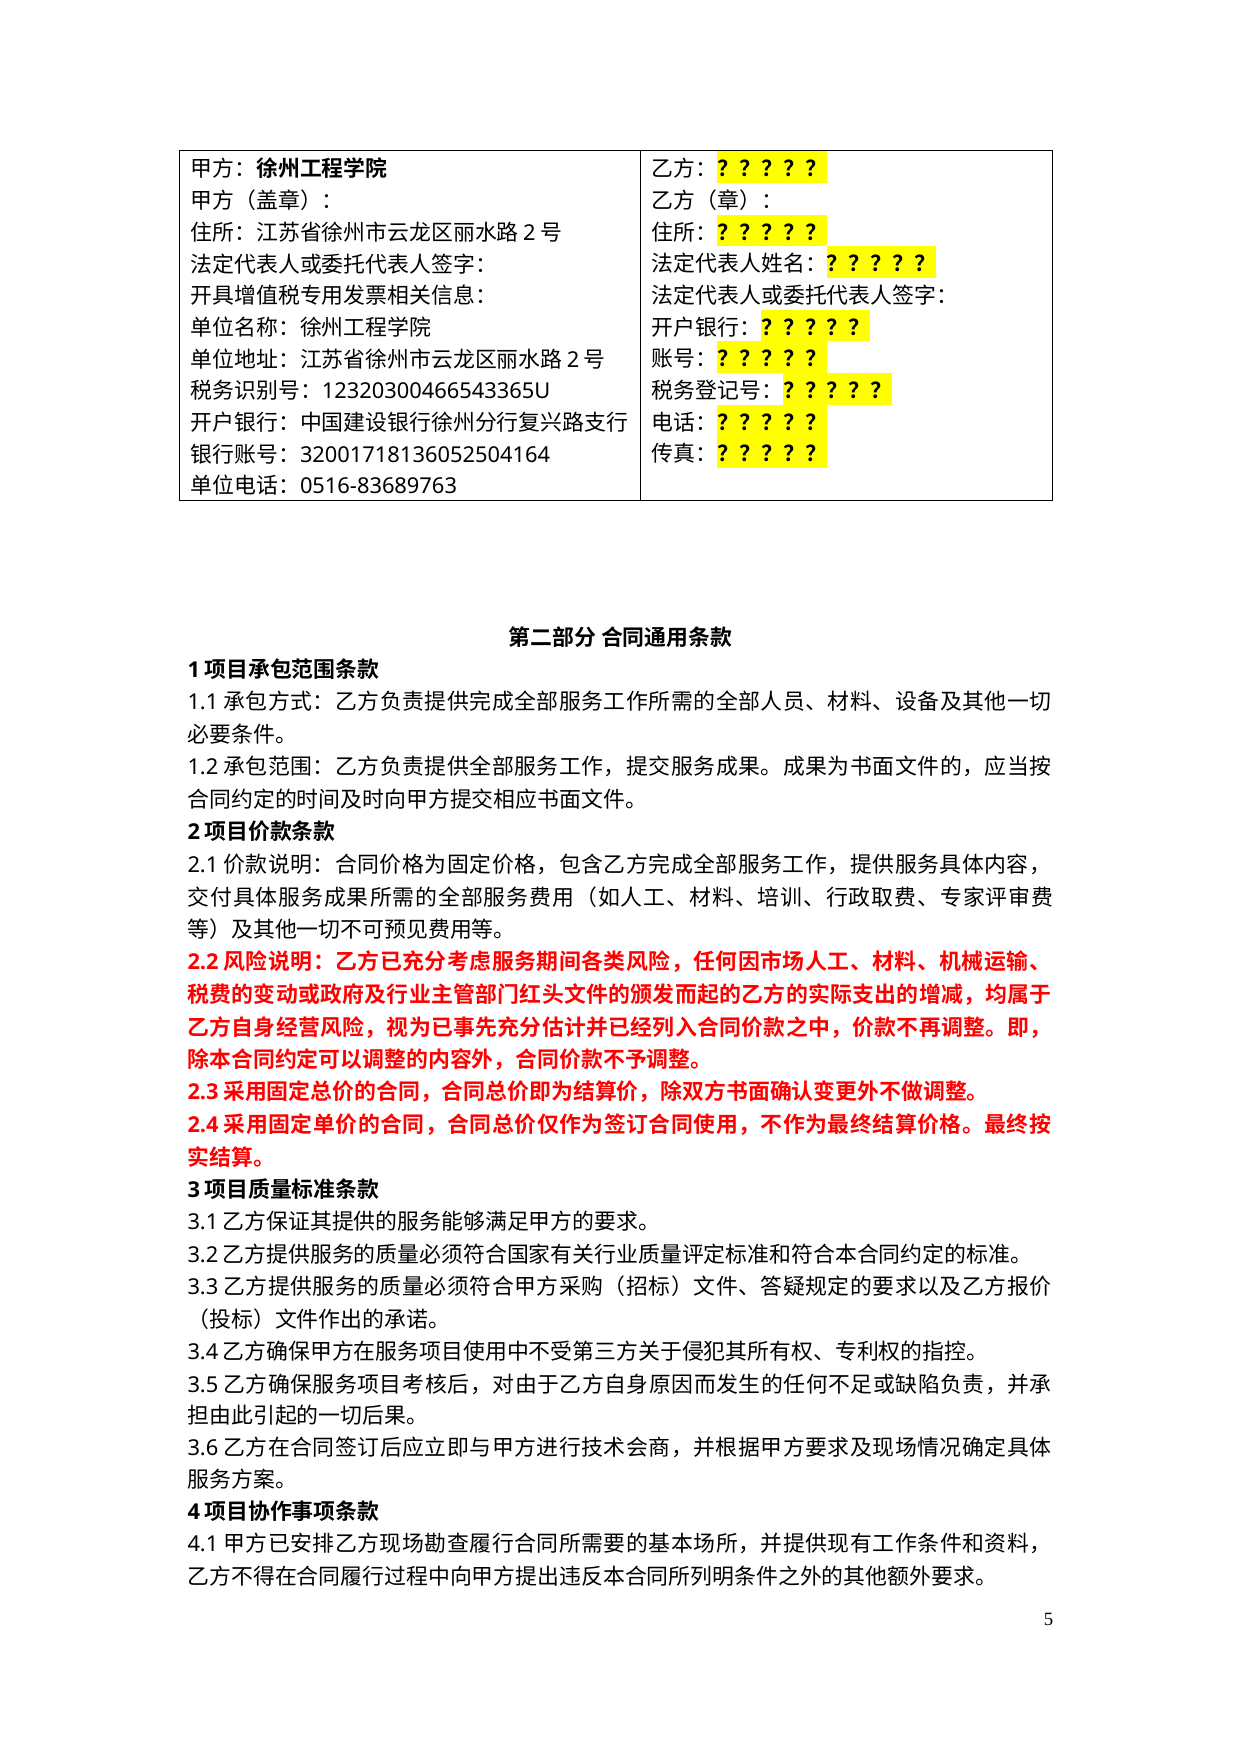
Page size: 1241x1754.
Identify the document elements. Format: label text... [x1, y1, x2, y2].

text 3.4乙方确保甲方在服务项目使用中不受第三方关于侵犯其所有权、专利权的指控。 [187, 1334, 1053, 1367]
text 3.1乙方保证其提供的服务能够满足甲方的要求。 [187, 1204, 1053, 1237]
text 3.6乙方在合同签订后应立即与甲方进行技术会商，并根据甲方要求及现场情况确定具体服务方案。 [187, 1430, 1053, 1493]
text 3.5乙方确保服务项目考核后，对由于乙方自身原因而发生的任何不足或缺陷负责，并承担由此引起的一切后果。 [187, 1367, 1053, 1430]
text 1项目承包范围条款 [187, 652, 1053, 684]
text 2.2风险说明：乙方已充分考虑服务期间各类风险，任何因市场人工、材料、机械运输、税费的变动或政府及行业主管部门红头文件的颁发而起的乙方的实际支出的增减，均属于乙方自身经营风险，视为已事先充分估计并已经列入合同价款之中，价款不再调整。即，除本合同约定可以调整的内容外，合同价款不予调整。 [187, 944, 1053, 1074]
text 1.1承包方式：乙方负责提供完成全部服务工作所需的全部人员、材料、设备及其他一切必要条件。 [187, 684, 1053, 749]
text 2.3采用固定总价的合同，合同总价即为结算价，除双方书面确认变更外不做调整。 [187, 1074, 1053, 1107]
text 第二部分 合同通用条款 [187, 619, 1053, 652]
text 2.4采用固定单价的合同，合同总价仅作为签订合同使用，不作为最终结算价格。最终按实结算。 [187, 1107, 1053, 1172]
text 3.2乙方提供服务的质量必须符合国家有关行业质量评定标准和符合本合同约定的标准。 [187, 1237, 1053, 1269]
text 3.3乙方提供服务的质量必须符合甲方采购（招标）文件、答疑规定的要求以及乙方报价（投标）文件作出的承诺。 [187, 1269, 1053, 1334]
text 2.1价款说明：合同价格为固定价格，包含乙方完成全部服务工作，提供服务具体内容，交付具体服务成果所需的全部服务费用（如人工、材料、培训、行政取费、专家评审费等）及其他一切不可预见费用等。 [187, 847, 1053, 944]
table_header 甲方：徐州工程学院 甲方（盖章）： 住所：江苏省徐州市云龙区丽水路2号 法定代表人或委托代表人签字： 开具增值税专用发票相关信息： 单位名称：徐州工程学院 单位地址：江苏省徐州市云龙区丽水路2号 税务识别号：12320300466543365U 开户银行：中国建设银行徐州分行复兴路支行 银行账号：32001718136052504164 单位电话：0516-83689763 [180, 151, 640, 500]
text 2项目价款条款 [187, 814, 1053, 847]
text 4.1甲方已安排乙方现场勘查履行合同所需要的基本场所，并提供现有工作条件和资料，乙方不得在合同履行过程中向甲方提出违反本合同所列明条件之外的其他额外要求。 [187, 1526, 1053, 1591]
table_header 乙方：？？？？？ 乙方（章）： 住所：？？？？？ 法定代表人姓名：？？？？？ 法定代表人或委托代表人签字： 开户银行：？？？？？ 账号：？？？？？ 税务登记号：？？？？？ 电话：？？？？？ 传真：？？？？？ [641, 151, 1052, 500]
text 1.2承包范围：乙方负责提供全部服务工作，提交服务成果。成果为书面文件的，应当按合同约定的时间及时向甲方提交相应书面文件。 [187, 749, 1053, 814]
text 4项目协作事项条款 [187, 1493, 1053, 1526]
text 3项目质量标准条款 [187, 1172, 1053, 1204]
